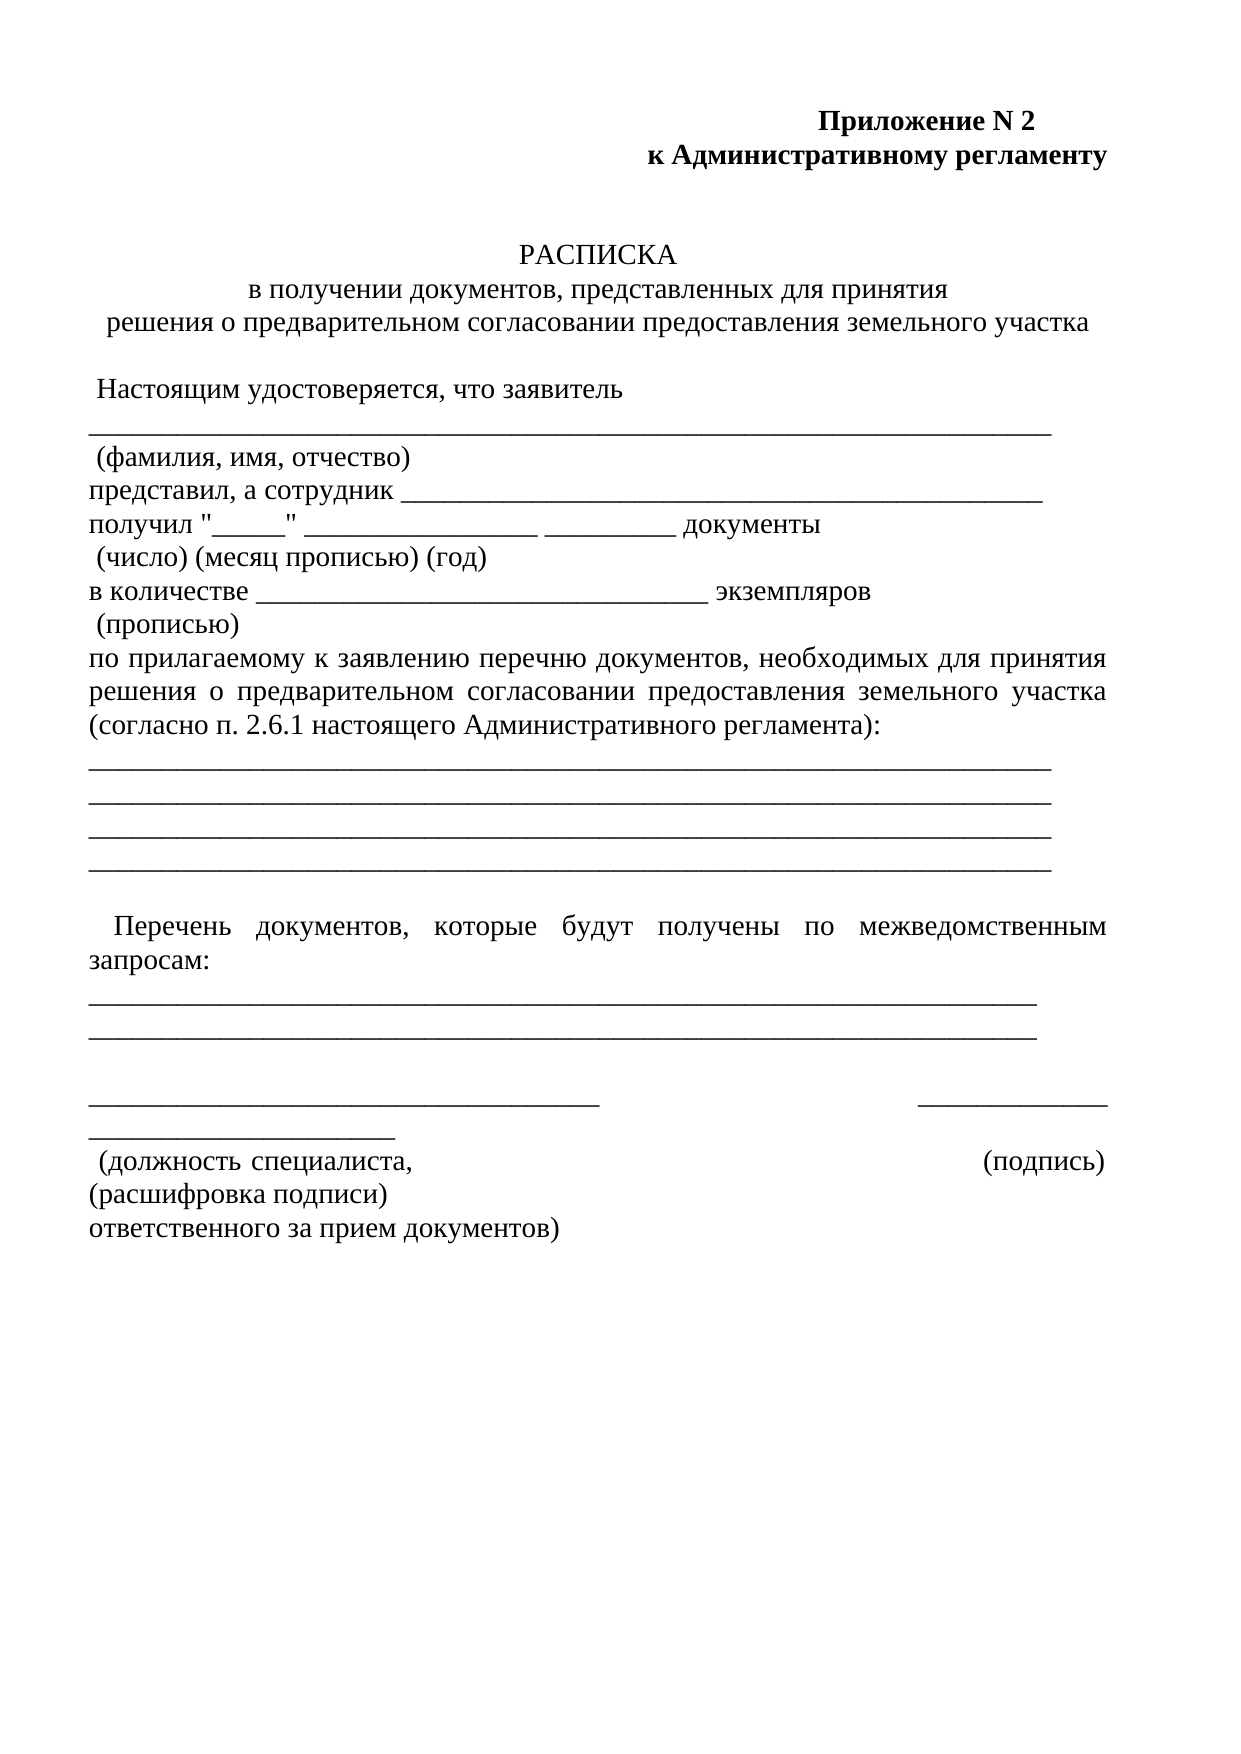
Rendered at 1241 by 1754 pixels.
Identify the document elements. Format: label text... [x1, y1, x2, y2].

text по прилагаемому к заявлению перечню документов, необходимых для принятия решения о предварительном согласовании предоставления земельного участка (согласно п. 2.6.1 настоящего Административного регламента): [89, 640, 1107, 741]
text представил, а сотрудник ____________________________________________ [89, 472, 1107, 506]
text __________________________________________________________________ [89, 774, 1107, 808]
text (число) (месяц прописью) (год) [89, 539, 1107, 573]
text _________________________________________________________________ [89, 1009, 1107, 1042]
text (должность специалиста, (подпись) (расшифровка подписи) [89, 1143, 1107, 1210]
text РАСПИСКА [89, 237, 1107, 271]
text __________________________________________________________________ [89, 405, 1107, 439]
text решения о предварительном согласовании предоставления земельного участка [89, 304, 1107, 338]
text (фамилия, имя, отчество) [89, 439, 1107, 472]
text __________________________________________________________________ [89, 741, 1107, 774]
text __________________________________________________________________ [89, 841, 1107, 875]
text Настоящим удостоверяется, что заявитель [89, 372, 1107, 405]
text __________________________________________________________________ [89, 808, 1107, 841]
text к Административному регламенту [89, 137, 1107, 170]
text в количестве _______________________________ экземпляров [89, 573, 1107, 606]
text ___________________________________ _____________ _____________________ [89, 1076, 1107, 1143]
text получил "_____" ________________ _________ документы [89, 506, 1107, 539]
text в получении документов, представленных для принятия [89, 271, 1107, 304]
text (прописью) [89, 606, 1107, 640]
text Перечень документов, которые будут получены по межведомственным запросам: _________________________________________________________________ [89, 908, 1107, 1009]
text Приложение N 2 [89, 103, 1107, 137]
text ответственного за прием документов) [89, 1210, 1107, 1244]
